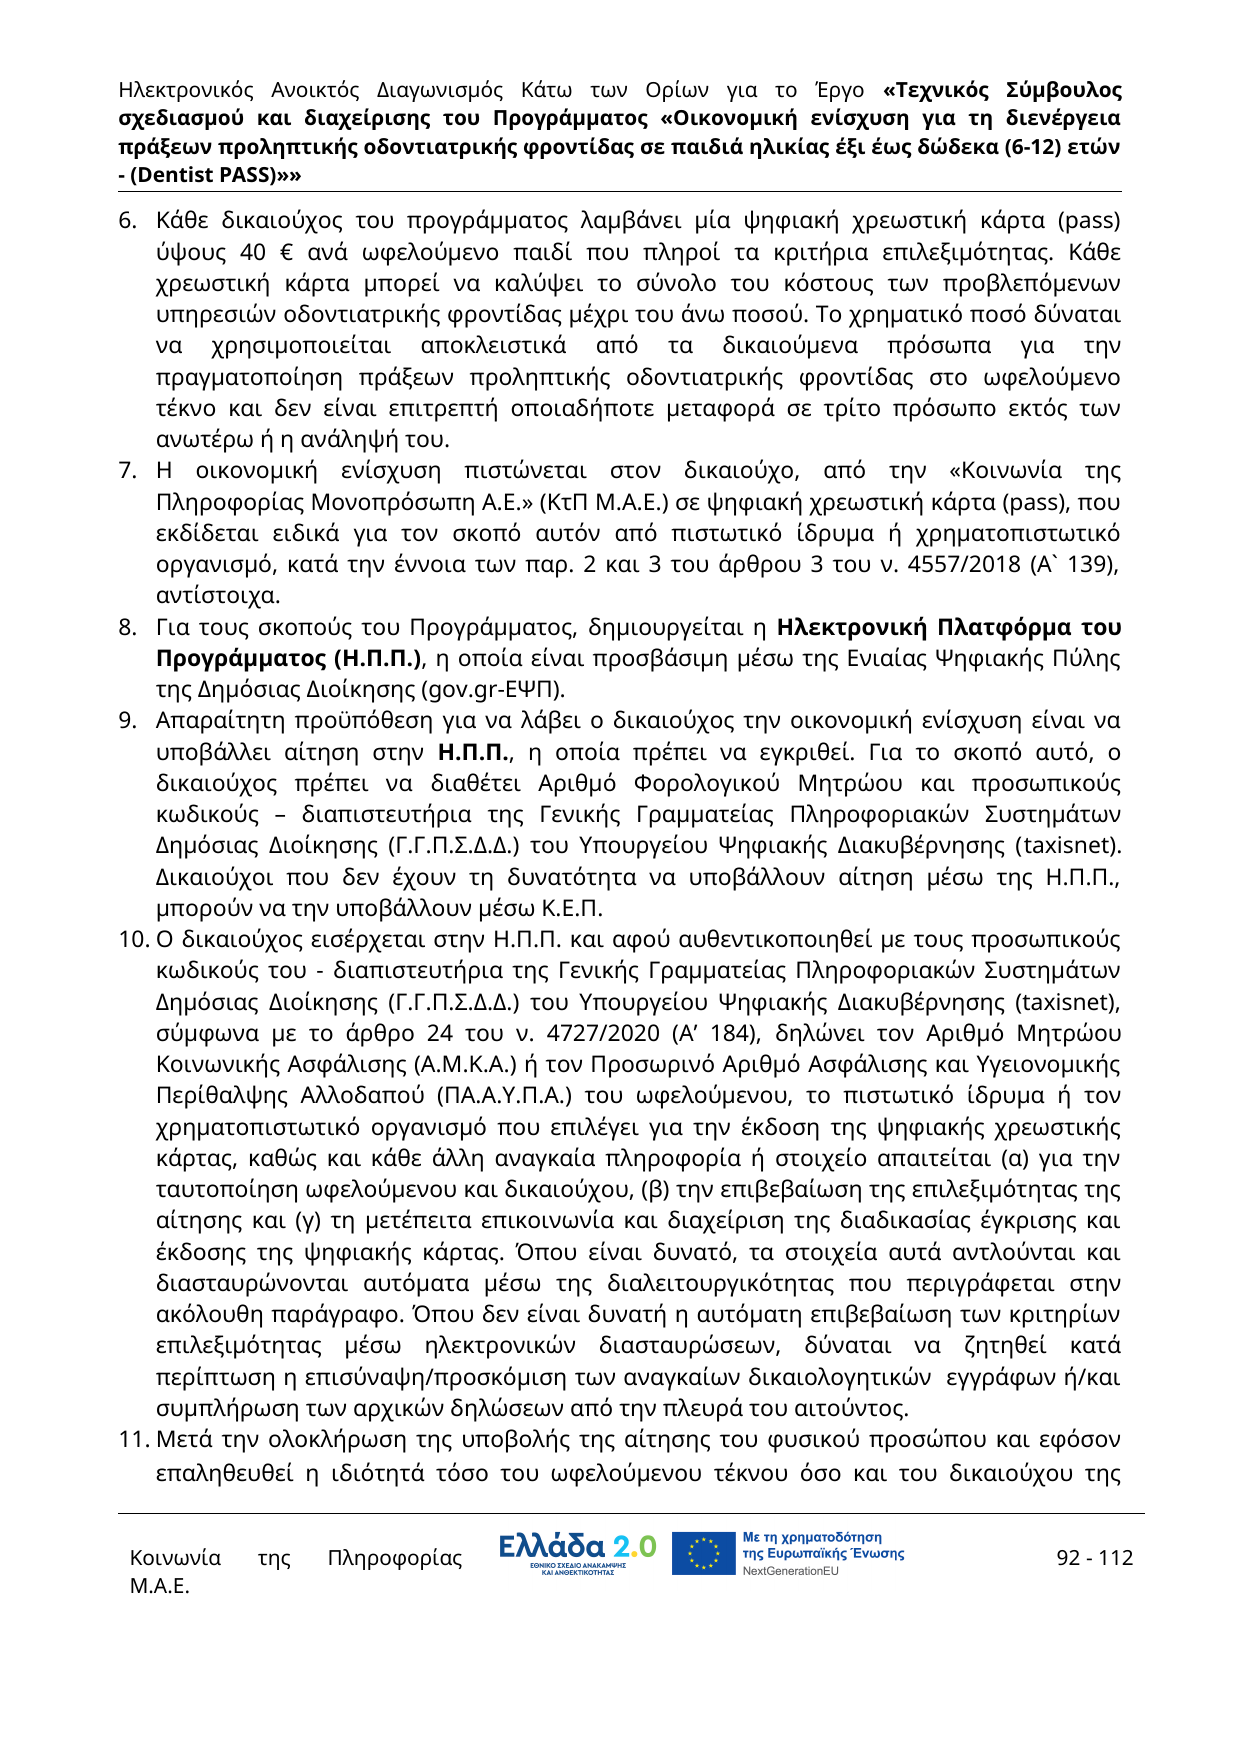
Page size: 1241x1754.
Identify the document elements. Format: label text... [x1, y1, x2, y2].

list Η οικονομική ενίσχυση πιστώνεται στον δικαιούχο, από την «Κοινωνία της Πληροφορίας Μονοπρόσωπη Α.Ε.» (ΚτΠ Μ.Α.Ε.) σε ψηφιακή χρεωστική κάρτα (pass), που εκδίδεται ειδικά για τον σκοπό αυτόν από πιστωτικό ίδρυμα ή χρηματοπιστωτικό οργανισμό, κατά την έννοια των παρ. 2 και 3 του άρθρου 3 του ν. 4557/2018 (Α` 139), αντίστοιχα. [118, 454, 1122, 611]
list Απαραίτητη προϋπόθεση για να λάβει ο δικαιούχος την οικονομική ενίσχυση είναι να υποβάλλει αίτηση στην Η.Π.Π., η οποία πρέπει να εγκριθεί. Για το σκοπό αυτό, ο δικαιούχος πρέπει να διαθέτει Αριθμό Φορολογικού Μητρώου και προσωπικούς κωδικούς – διαπιστευτήρια της Γενικής Γραμματείας Πληροφοριακών Συστημάτων Δημόσιας Διοίκησης (Γ.Γ.Π.Σ.Δ.Δ.) του Υπουργείου Ψηφιακής Διακυβέρνησης (taxisnet). Δικαιούχοι που δεν έχουν τη δυνατότητα να υποβάλλουν αίτηση μέσω της Η.Π.Π., μπορούν να την υποβάλλουν μέσω Κ.Ε.Π. [118, 704, 1122, 923]
picture [484, 1516, 919, 1591]
list Για τους σκοπούς του Προγράμματος, δημιουργείται η Ηλεκτρονική Πλατφόρμα του Προγράμματος (Η.Π.Π.), η οποία είναι προσβάσιμη μέσω της Ενιαίας Ψηφιακής Πύλης της Δημόσιας Διοίκησης (gov.gr-ΕΨΠ). [118, 611, 1122, 704]
list Ο δικαιούχος εισέρχεται στην Η.Π.Π. και αφού αυθεντικοποιηθεί με τους προσωπικούς κωδικούς του - διαπιστευτήρια της Γενικής Γραμματείας Πληροφοριακών Συστημάτων Δημόσιας Διοίκησης (Γ.Γ.Π.Σ.Δ.Δ.) του Υπουργείου Ψηφιακής Διακυβέρνησης (taxisnet), σύμφωνα με το άρθρο 24 του ν. 4727/2020 (Α’ 184), δηλώνει τον Αριθμό Μητρώου Κοινωνικής Ασφάλισης (Α.Μ.Κ.Α.) ή τον Προσωρινό Αριθμό Ασφάλισης και Υγειονομικής Περίθαλψης Αλλοδαπού (ΠΑ.Α.Υ.Π.Α.) του ωφελούμενου, το πιστωτικό ίδρυμα ή τον χρηματοπιστωτικό οργανισμό που επιλέγει για την έκδοση της ψηφιακής χρεωστικής κάρτας, καθώς και κάθε άλλη αναγκαία πληροφορία ή στοιχείο απαιτείται (α) για την ταυτοποίηση ωφελούμενου και δικαιούχου, (β) την επιβεβαίωση της επιλεξιμότητας της αίτησης και (γ) τη μετέπειτα επικοινωνία και διαχείριση της διαδικασίας έγκρισης και έκδοσης της ψηφιακής κάρτας. Όπου είναι δυνατό, τα στοιχεία αυτά αντλούνται και διασταυρώνονται αυτόματα μέσω της διαλειτουργικότητας που περιγράφεται στην ακόλουθη παράγραφο. Όπου δεν είναι δυνατή η αυτόματη επιβεβαίωση των κριτηρίων επιλεξιμότητας μέσω ηλεκτρονικών διασταυρώσεων, δύναται να ζητηθεί κατά περίπτωση η επισύναψη/προσκόμιση των αναγκαίων δικαιολογητικών εγγράφων ή/και συμπλήρωση των αρχικών δηλώσεων από την πλευρά του αιτούντος. [118, 923, 1122, 1423]
list Κάθε δικαιούχος του προγράμματος λαμβάνει μία ψηφιακή χρεωστική κάρτα (pass) ύψους 40 € ανά ωφελούμενο παιδί που πληροί τα κριτήρια επιλεξιμότητας. Κάθε χρεωστική κάρτα μπορεί να καλύψει το σύνολο του κόστους των προβλεπόμενων υπηρεσιών οδοντιατρικής φροντίδας μέχρι του άνω ποσού. Το χρηματικό ποσό δύναται να χρησιμοποιείται αποκλειστικά από τα δικαιούμενα πρόσωπα για την πραγματοποίηση πράξεων προληπτικής οδοντιατρικής φροντίδας στο ωφελούμενο τέκνο και δεν είναι επιτρεπτή οποιαδήποτε μεταφορά σε τρίτο πρόσωπο εκτός των ανωτέρω ή η ανάληψή του. [118, 204, 1122, 454]
